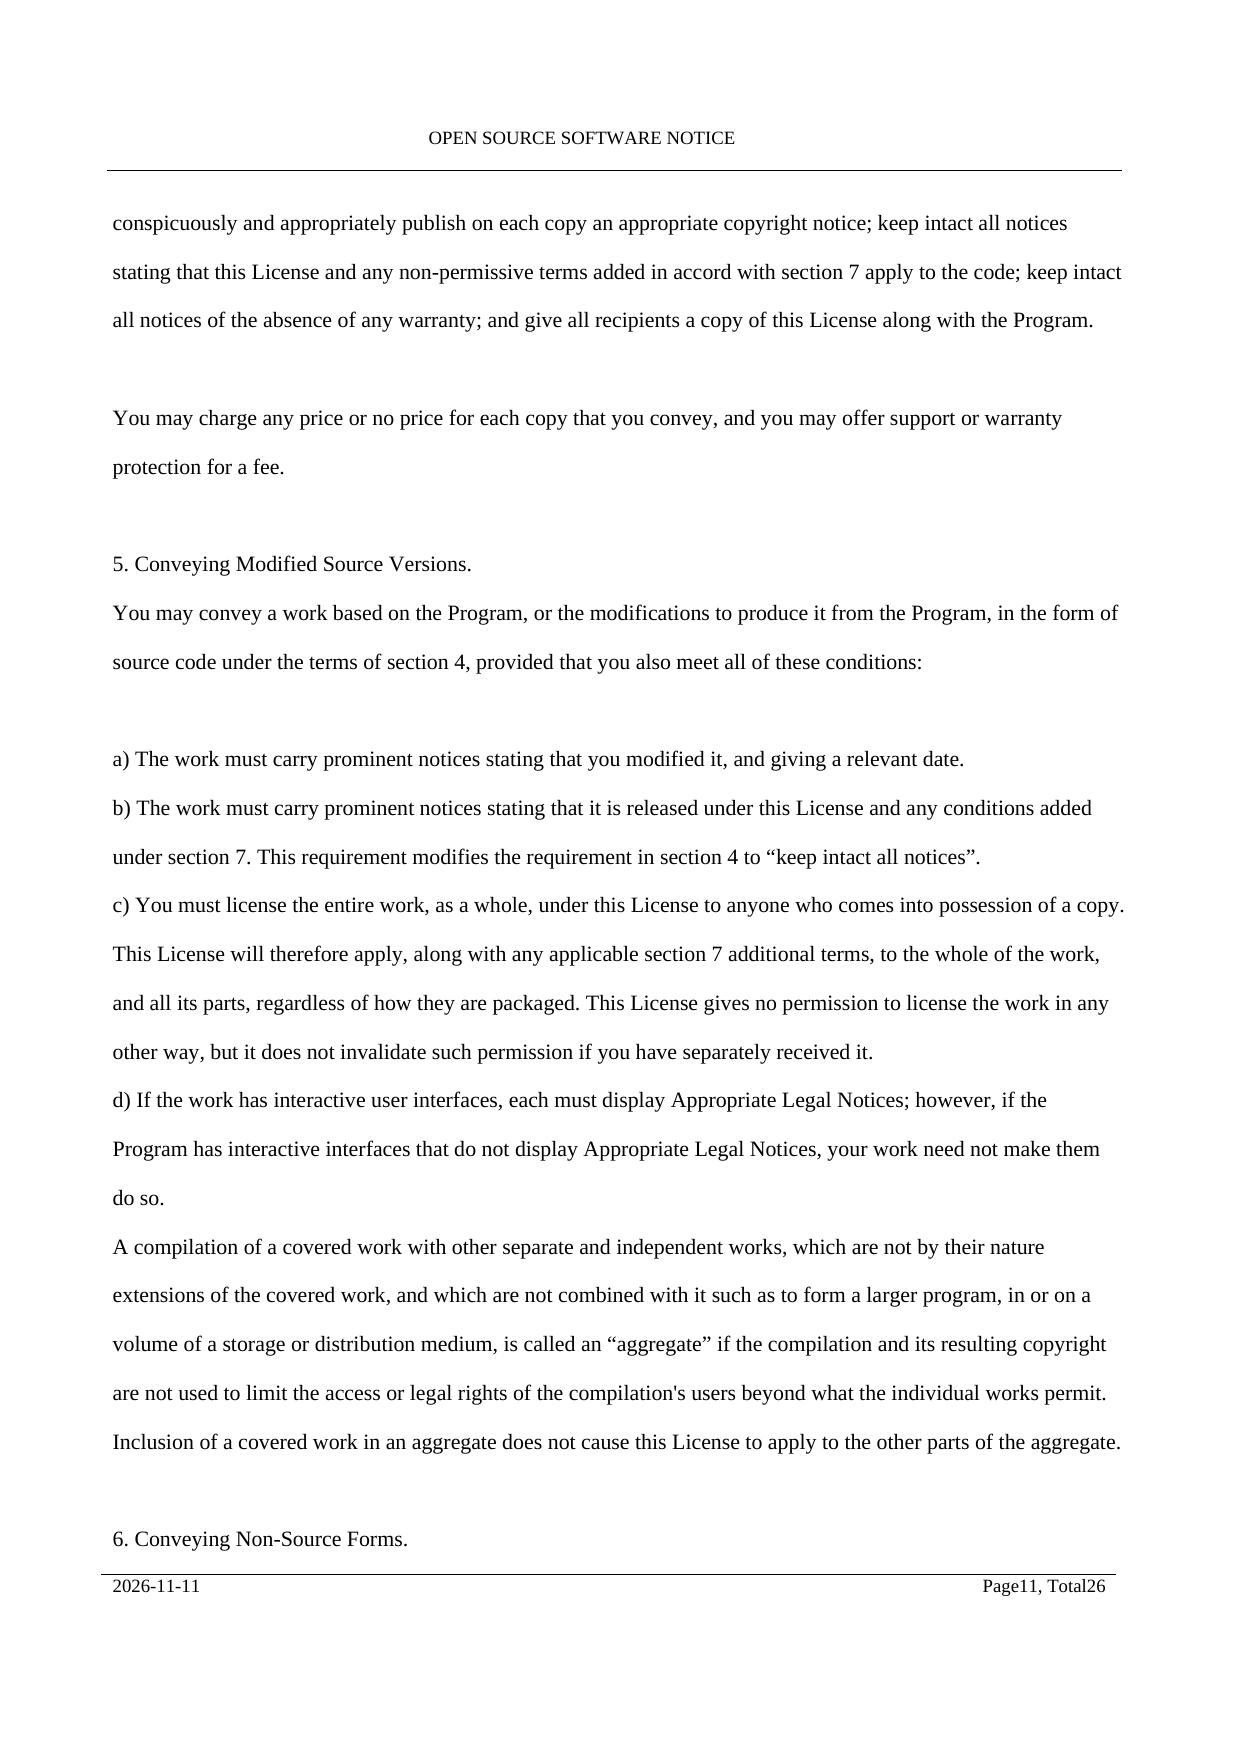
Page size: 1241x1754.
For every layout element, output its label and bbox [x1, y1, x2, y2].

text [112, 206, 1128, 1555]
